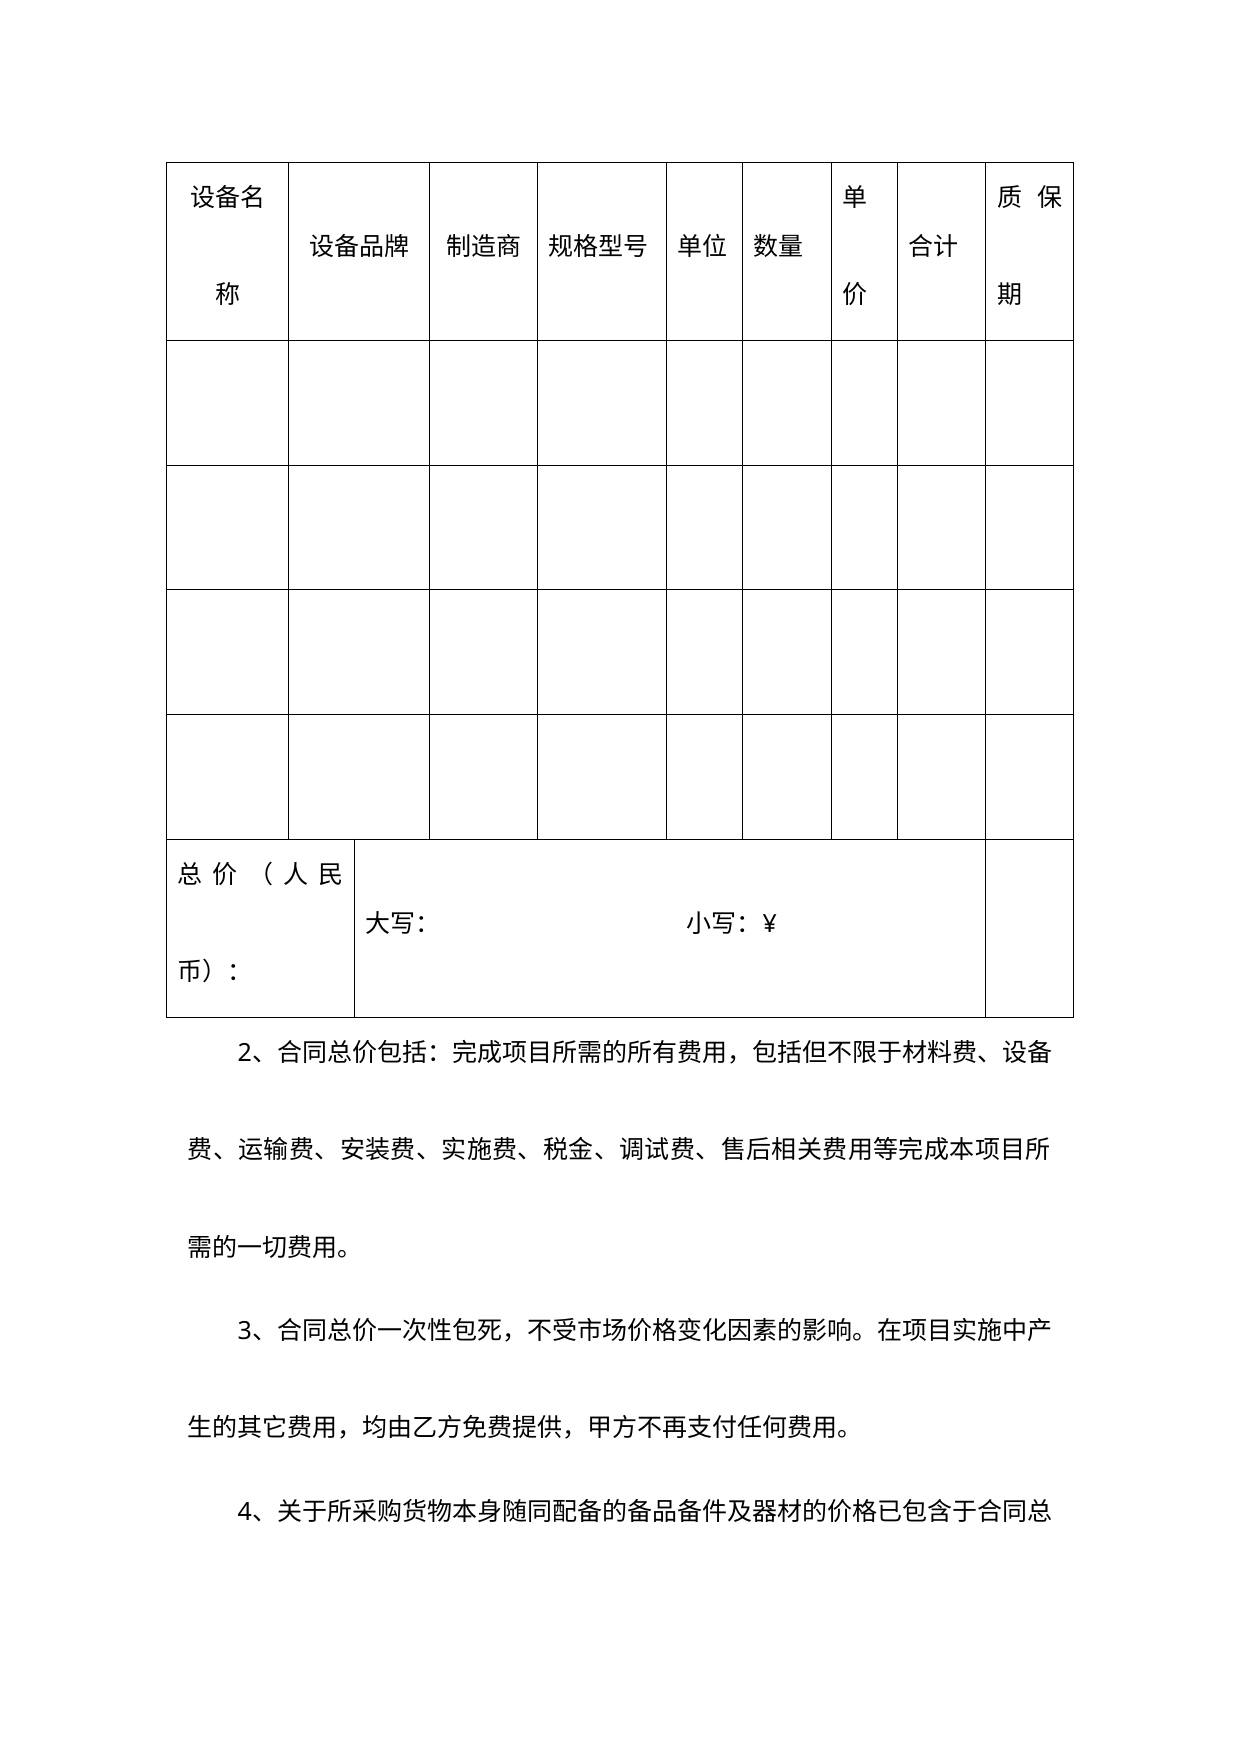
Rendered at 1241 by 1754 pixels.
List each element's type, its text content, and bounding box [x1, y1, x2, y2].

table_cell [743, 341, 831, 464]
table_cell [667, 715, 742, 839]
table_cell [289, 466, 429, 589]
table_cell [832, 466, 897, 589]
table_cell [743, 466, 831, 589]
table_header 质保期 [986, 163, 1073, 340]
table_header 单价 [832, 163, 897, 340]
table_cell [430, 341, 537, 464]
text 2、合同总价包括：完成项目所需的所有费用，包括但不限于材料费、设备费、运输费、安装费、实施费、税金、调试费、售后相关费用等完成本项目所需的一切费用。 [187, 1018, 1053, 1278]
table_cell [538, 715, 666, 839]
text 3、合同总价一次性包死，不受市场价格变化因素的影响。在项目实施中产生的其它费用，均由乙方免费提供，甲方不再支付任何费用。 [187, 1296, 1053, 1458]
table_cell [538, 590, 666, 714]
table_cell [430, 715, 537, 839]
table_header 制造商 [430, 163, 537, 340]
table_cell [289, 590, 429, 714]
table_cell [898, 590, 985, 714]
table_cell [430, 590, 537, 714]
table_cell [986, 840, 1073, 1017]
table_cell [289, 715, 429, 839]
table_cell [538, 466, 666, 589]
table_cell [986, 715, 1073, 839]
table_header 数量 [743, 163, 831, 340]
table_cell [743, 590, 831, 714]
table_header 规格型号 [538, 163, 666, 340]
table_cell [743, 715, 831, 839]
table_cell [898, 466, 985, 589]
table_header 设备品牌 [289, 163, 429, 340]
table_header 设备名称 [167, 163, 288, 340]
table_cell [167, 466, 288, 589]
table_cell [667, 466, 742, 589]
table_header 合计 [898, 163, 985, 340]
table_cell [538, 341, 666, 464]
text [187, 1477, 1053, 1542]
table_cell [430, 466, 537, 589]
table_cell [289, 341, 429, 464]
table_cell [898, 715, 985, 839]
table_cell 总价（人民币）： [167, 840, 354, 1017]
table_cell [832, 715, 897, 839]
table_cell [667, 590, 742, 714]
table_cell [986, 466, 1073, 589]
table_cell [986, 341, 1073, 464]
table_cell [986, 590, 1073, 714]
table_cell [167, 341, 288, 464]
table_cell 大写： 小写：¥ [355, 840, 985, 1017]
table_cell [898, 341, 985, 464]
table_cell [832, 590, 897, 714]
table_cell [167, 715, 288, 839]
table_cell [167, 590, 288, 714]
table_cell [832, 341, 897, 464]
table_cell [667, 341, 742, 464]
table_header 单位 [667, 163, 742, 340]
